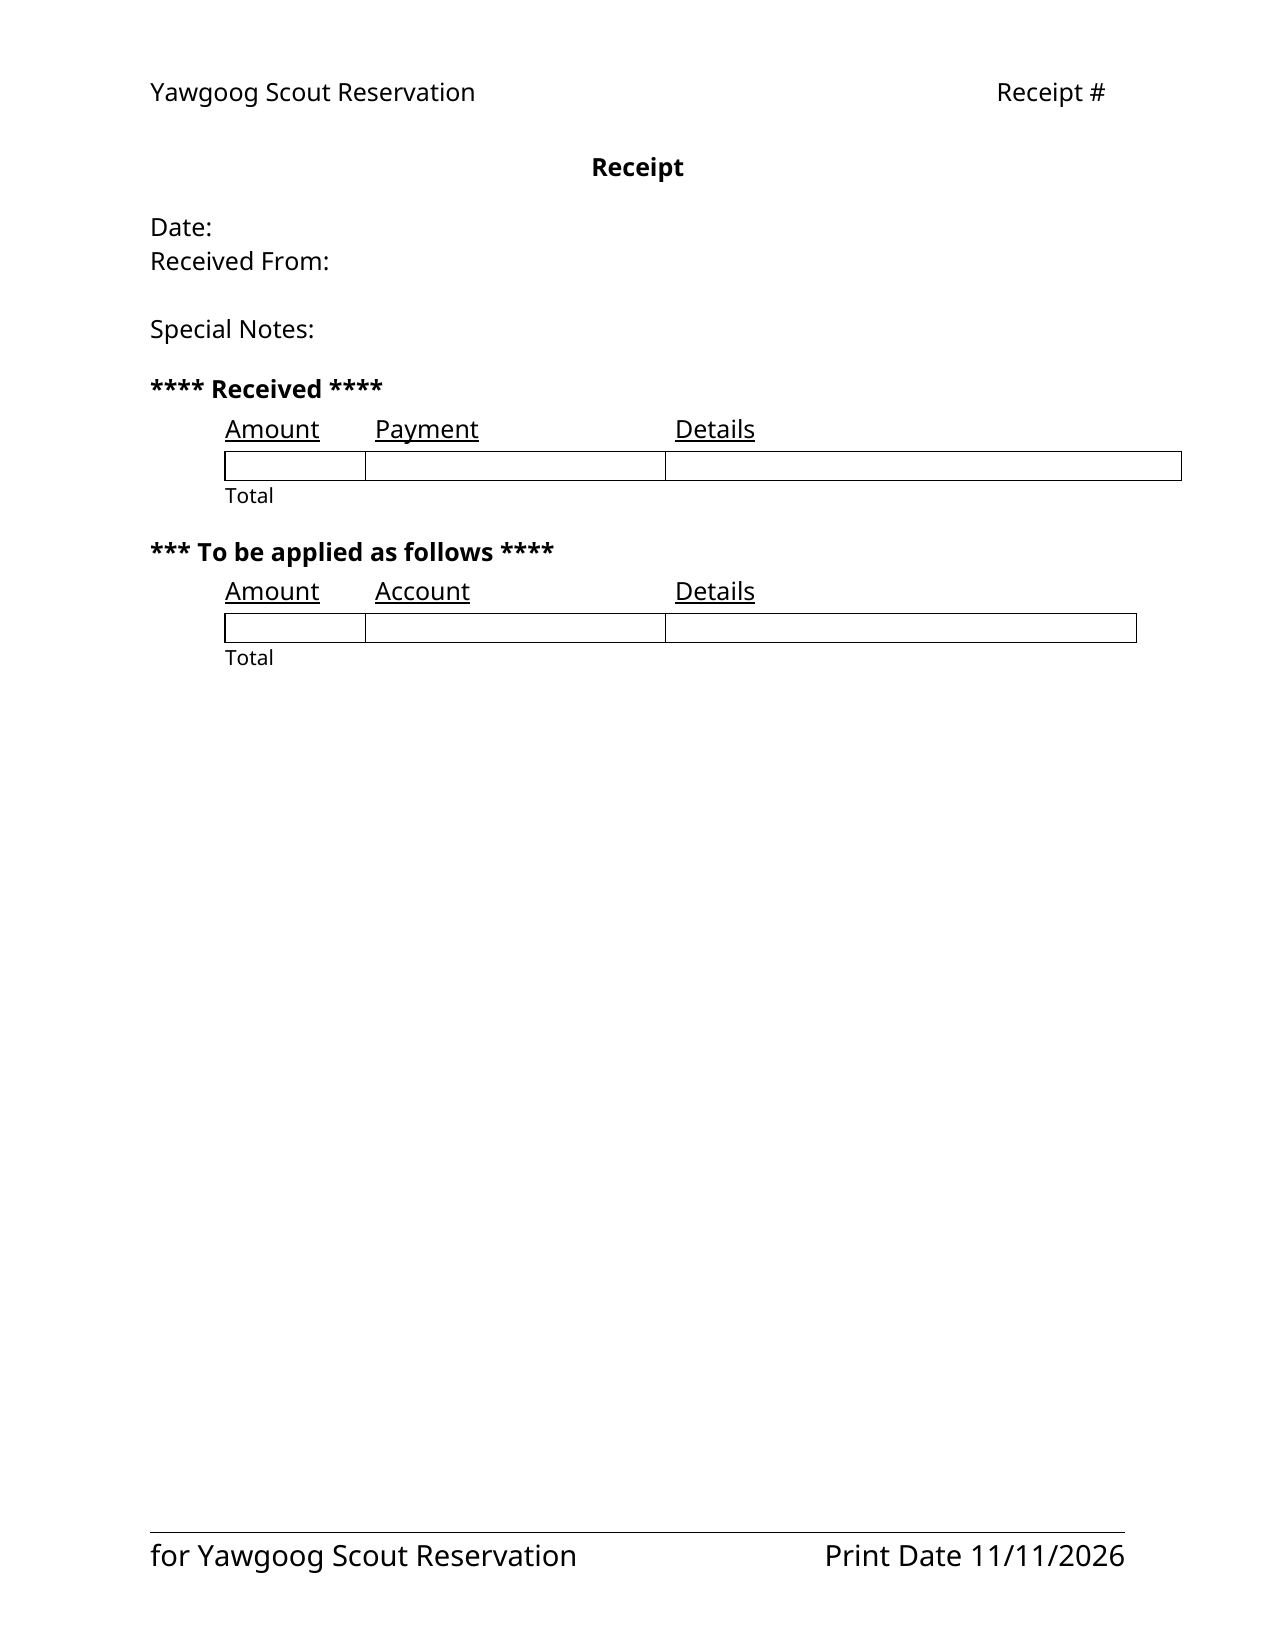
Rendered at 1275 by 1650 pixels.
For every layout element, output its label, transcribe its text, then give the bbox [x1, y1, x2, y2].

text Received From: [150, 244, 1125, 278]
text Total [150, 481, 1125, 509]
table_header [366, 452, 665, 480]
text **** Received **** [150, 372, 1125, 406]
table_header [666, 614, 1136, 642]
text Special Notes: [150, 312, 1125, 346]
text Receipt [150, 150, 1125, 184]
text Total [150, 643, 1125, 672]
table_header [666, 452, 1181, 480]
text *** To be applied as follows **** [150, 534, 1125, 568]
table_header [226, 614, 365, 642]
text Date: [150, 210, 1125, 244]
text Amount Account Details [150, 574, 1125, 608]
table_header [366, 614, 665, 642]
table_header [226, 452, 365, 480]
text Amount Payment Details [150, 411, 1125, 445]
